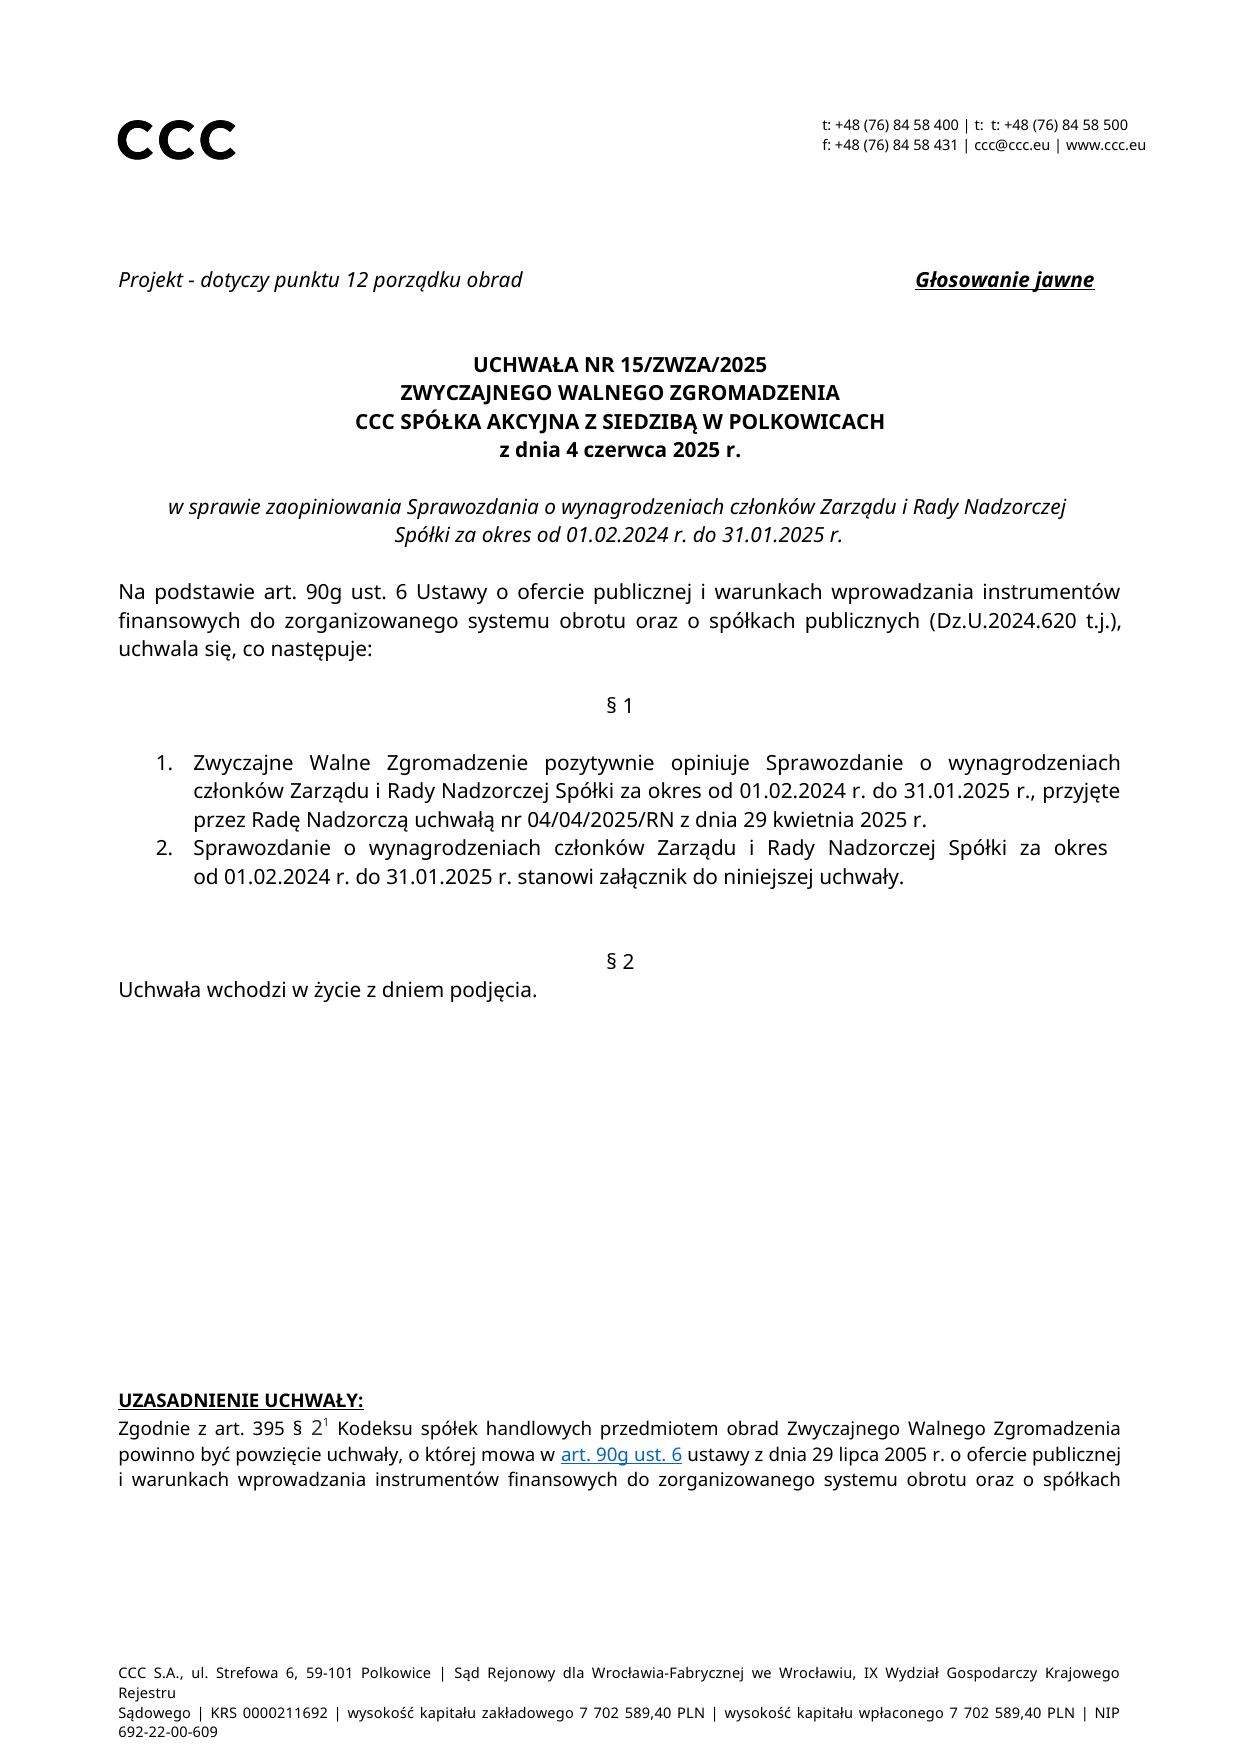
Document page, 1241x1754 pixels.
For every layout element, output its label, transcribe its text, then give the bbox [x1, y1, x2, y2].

text Uchwała wchodzi w życie z dniem podjęcia. [118, 976, 1122, 1004]
text UZASADNIENIE UCHWAŁY: [118, 1387, 1122, 1413]
text § 2 [118, 947, 1122, 976]
text UCHWAŁA NR 15/ZWZA/2025 Zwyczajnego Walnego Zgromadzenia CCC spółka akcyjna z siedzibą w POLKOWICACH z dnia 4 czerwca 2025 r. [118, 350, 1122, 464]
text § 1 [118, 691, 1122, 720]
text w sprawie zaopiniowania Sprawozdania o wynagrodzeniach członków Zarządu i Rady Nadzorczej Spółki za okres od 01.02.2024 r. do 31.01.2025 r. [118, 464, 1122, 549]
text Na podstawie art. 90g ust. 6 Ustawy o ofercie publicznej i warunkach wprowadzania instrumentów finansowych do zorganizowanego systemu obrotu oraz o spółkach publicznych (Dz.U.2024.620 t.j.), uchwala się, co następuje: [118, 577, 1122, 663]
text Projekt - dotyczy punktu 12 porządku obrad Głosowanie jawne [118, 265, 1122, 293]
picture [0, 2, 1241, 252]
list Zwyczajne Walne Zgromadzenie pozytywnie opiniuje Sprawozdanie o wynagrodzeniach członków Zarządu i Rady Nadzorczej Spółki za okres od 01.02.2024 r. do 31.01.2025 r., przyjęte przez Radę Nadzorczą uchwałą nr 04/04/2025/RN z dnia 29 kwietnia 2025 r. [156, 748, 1122, 833]
list Sprawozdanie o wynagrodzeniach członków Zarządu i Rady Nadzorczej Spółki za okres od 01.02.2024 r. do 31.01.2025 r. stanowi załącznik do niniejszej uchwały. [156, 833, 1122, 890]
